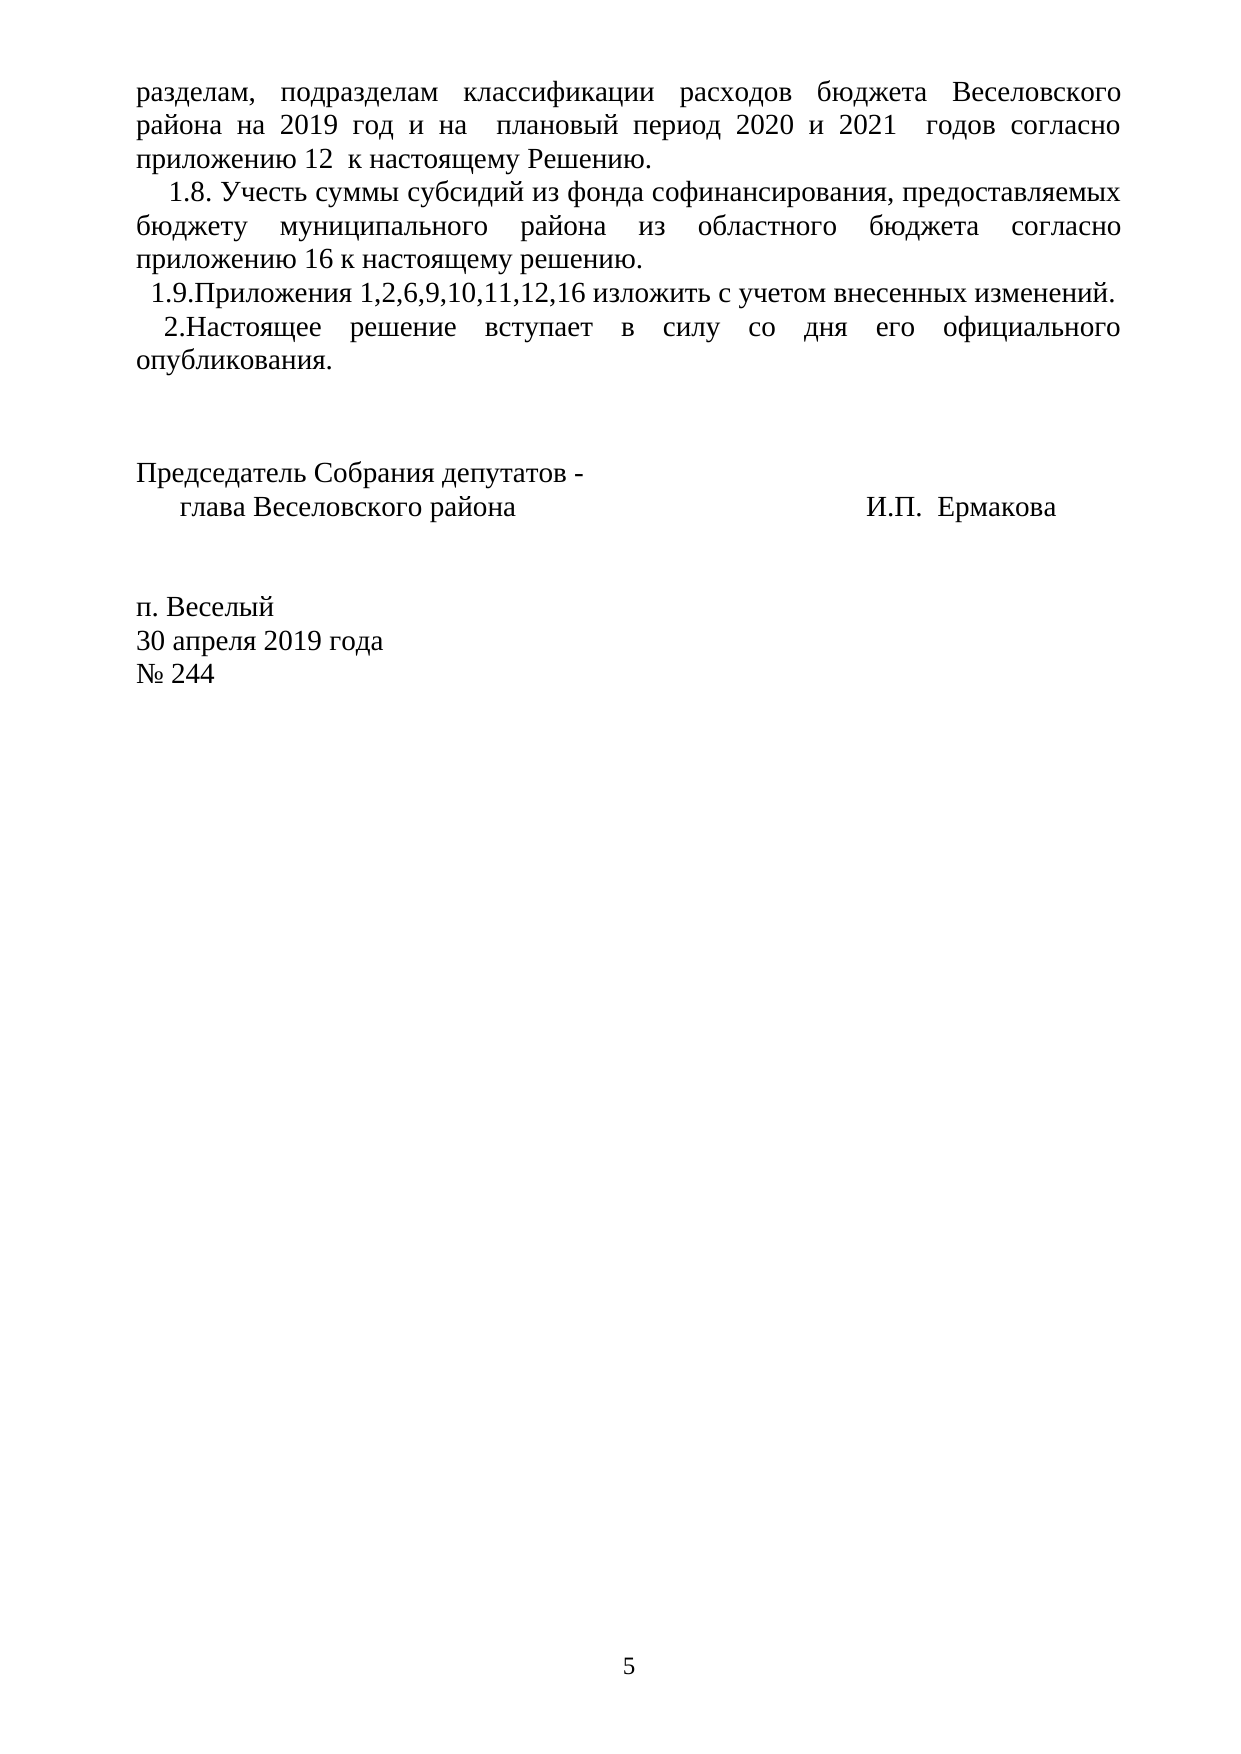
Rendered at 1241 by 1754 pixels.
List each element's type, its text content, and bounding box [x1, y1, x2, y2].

text глава Веселовского района И.П. Ермакова [136, 489, 1122, 522]
text 1.8. Учесть суммы субсидий из фонда софинансирования, предоставляемых бюджету муниципального района из областного бюджета согласно приложению 16 к настоящему решению. [136, 174, 1122, 275]
text п. Веселый [136, 589, 1122, 623]
text 30 апреля 2019 года [136, 623, 1122, 657]
text № 244 [136, 657, 1122, 690]
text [136, 74, 1122, 174]
text Председатель Собрания депутатов - [136, 455, 1122, 489]
text 2.Настоящее решение вступает в силу со дня его официального опубликования. [136, 309, 1122, 376]
text 1.9.Приложения 1,2,6,9,10,11,12,16 изложить с учетом внесенных изменений. [136, 275, 1122, 309]
